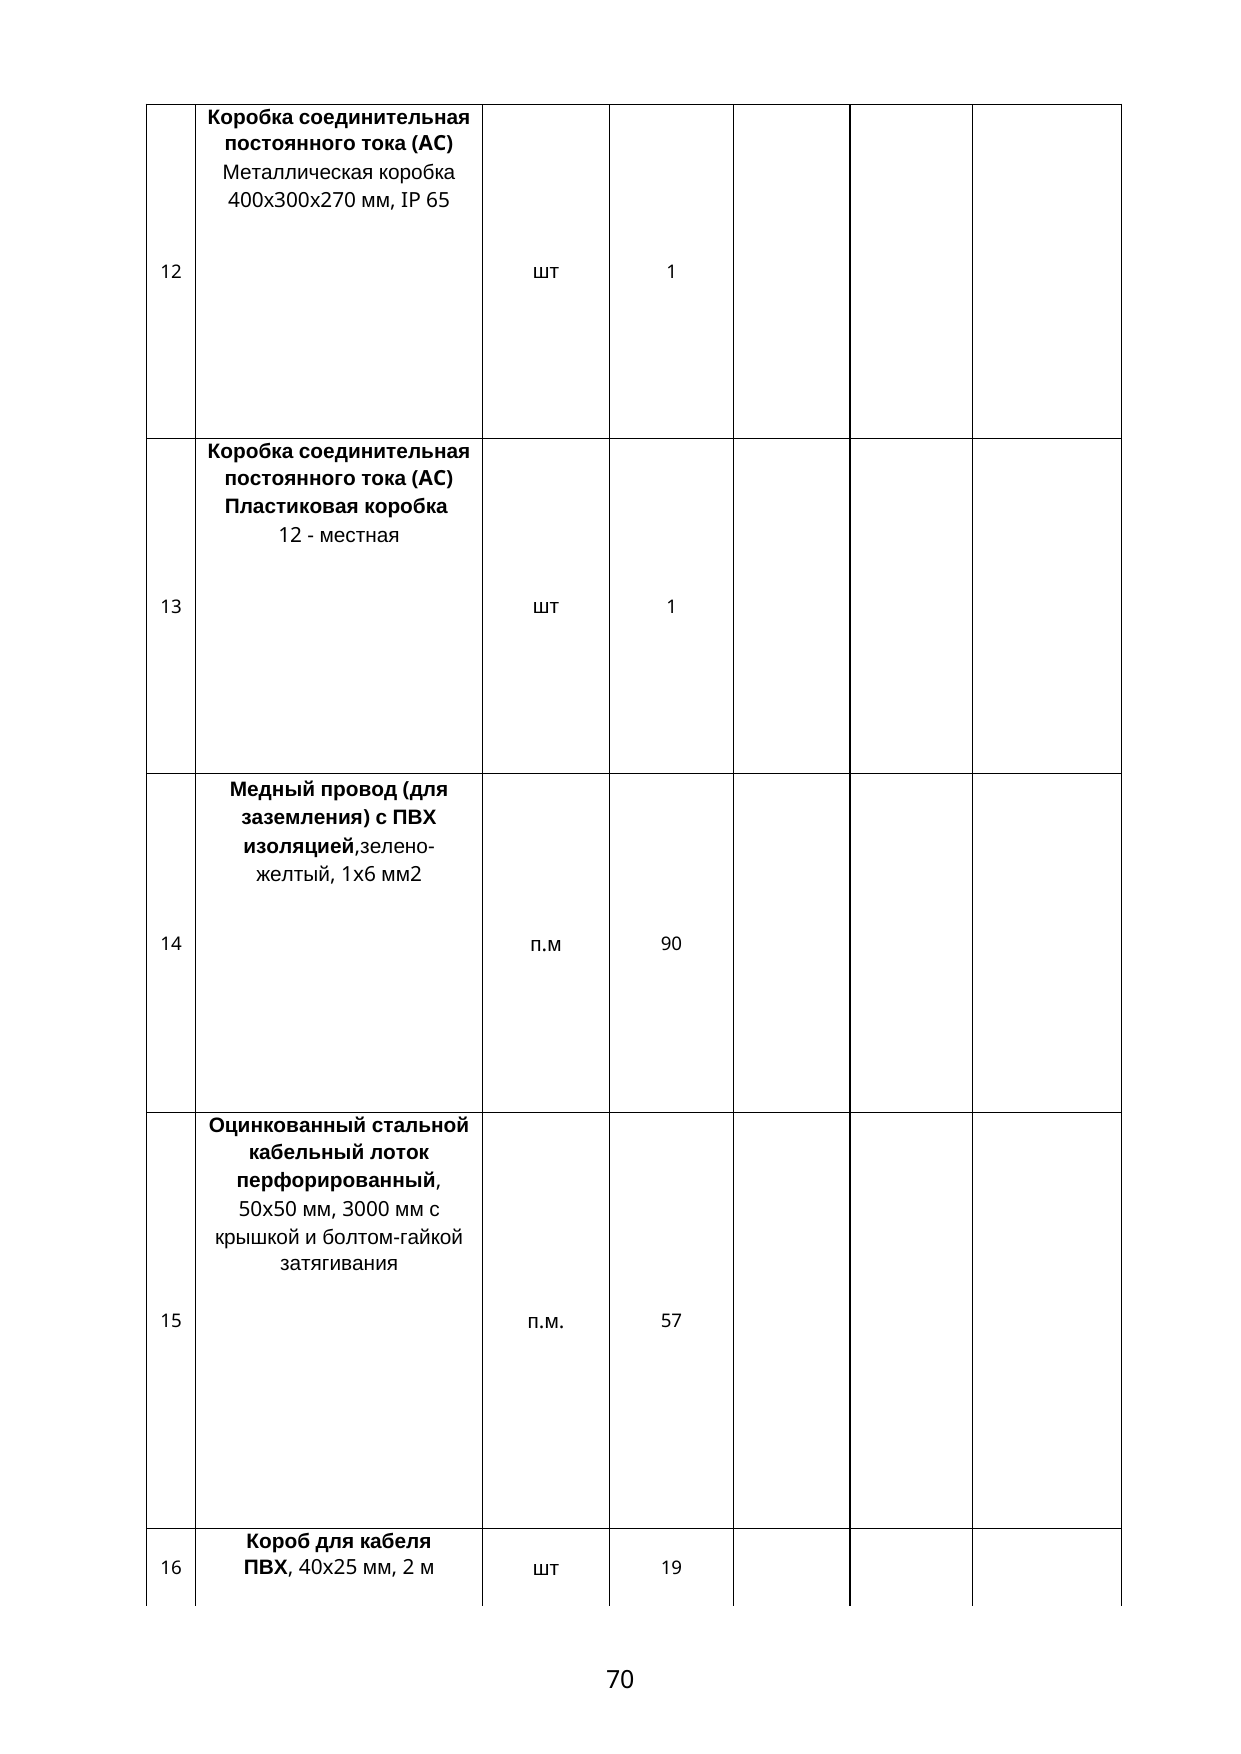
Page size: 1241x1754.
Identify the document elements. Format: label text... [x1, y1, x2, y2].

table_cell [973, 439, 1121, 773]
table_cell Коробка соединительная постоянного тока (AC) Металлическая коробка 400х300х270 мм, IP 65 [196, 105, 482, 438]
table_cell Медный провод (для заземления) с ПВХ изоляцией,зелено-желтый, 1x6 мм2 [196, 774, 482, 1112]
table_cell [734, 105, 849, 438]
table_cell [851, 1529, 972, 1606]
table_cell 15 [147, 1113, 195, 1527]
table_cell 1 [610, 439, 733, 773]
table_cell п.м. [483, 1113, 609, 1527]
table_cell 90 [610, 774, 733, 1112]
table_cell [973, 1529, 1121, 1606]
table_cell [851, 105, 972, 438]
table_cell [851, 1113, 972, 1527]
table_cell [734, 1529, 849, 1606]
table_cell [196, 1529, 482, 1606]
table_cell [734, 774, 849, 1112]
table_cell шт [483, 1529, 609, 1606]
table_cell 57 [610, 1113, 733, 1527]
table_cell Оцинкованный стальной кабельный лоток перфорированный, 50x50 мм, 3000 мм с крышкой и болтом-гайкой затягивания [196, 1113, 482, 1527]
table_cell [851, 439, 972, 773]
table_cell [734, 439, 849, 773]
table_cell [973, 1113, 1121, 1527]
table_cell 1 [610, 105, 733, 438]
table_cell Коробка соединительная постоянного тока (AC) Пластиковая коробка 12 - местная [196, 439, 482, 773]
table_cell шт [483, 439, 609, 773]
table_cell 19 [610, 1529, 733, 1606]
table_cell [973, 105, 1121, 438]
table_cell 13 [147, 439, 195, 773]
table_cell п.м [483, 774, 609, 1112]
table_cell [851, 774, 972, 1112]
table_cell [734, 1113, 849, 1527]
table_cell [973, 774, 1121, 1112]
table_cell 12 [147, 105, 195, 438]
table_cell шт [483, 105, 609, 438]
table_cell 14 [147, 774, 195, 1112]
table_cell 16 [147, 1529, 195, 1606]
